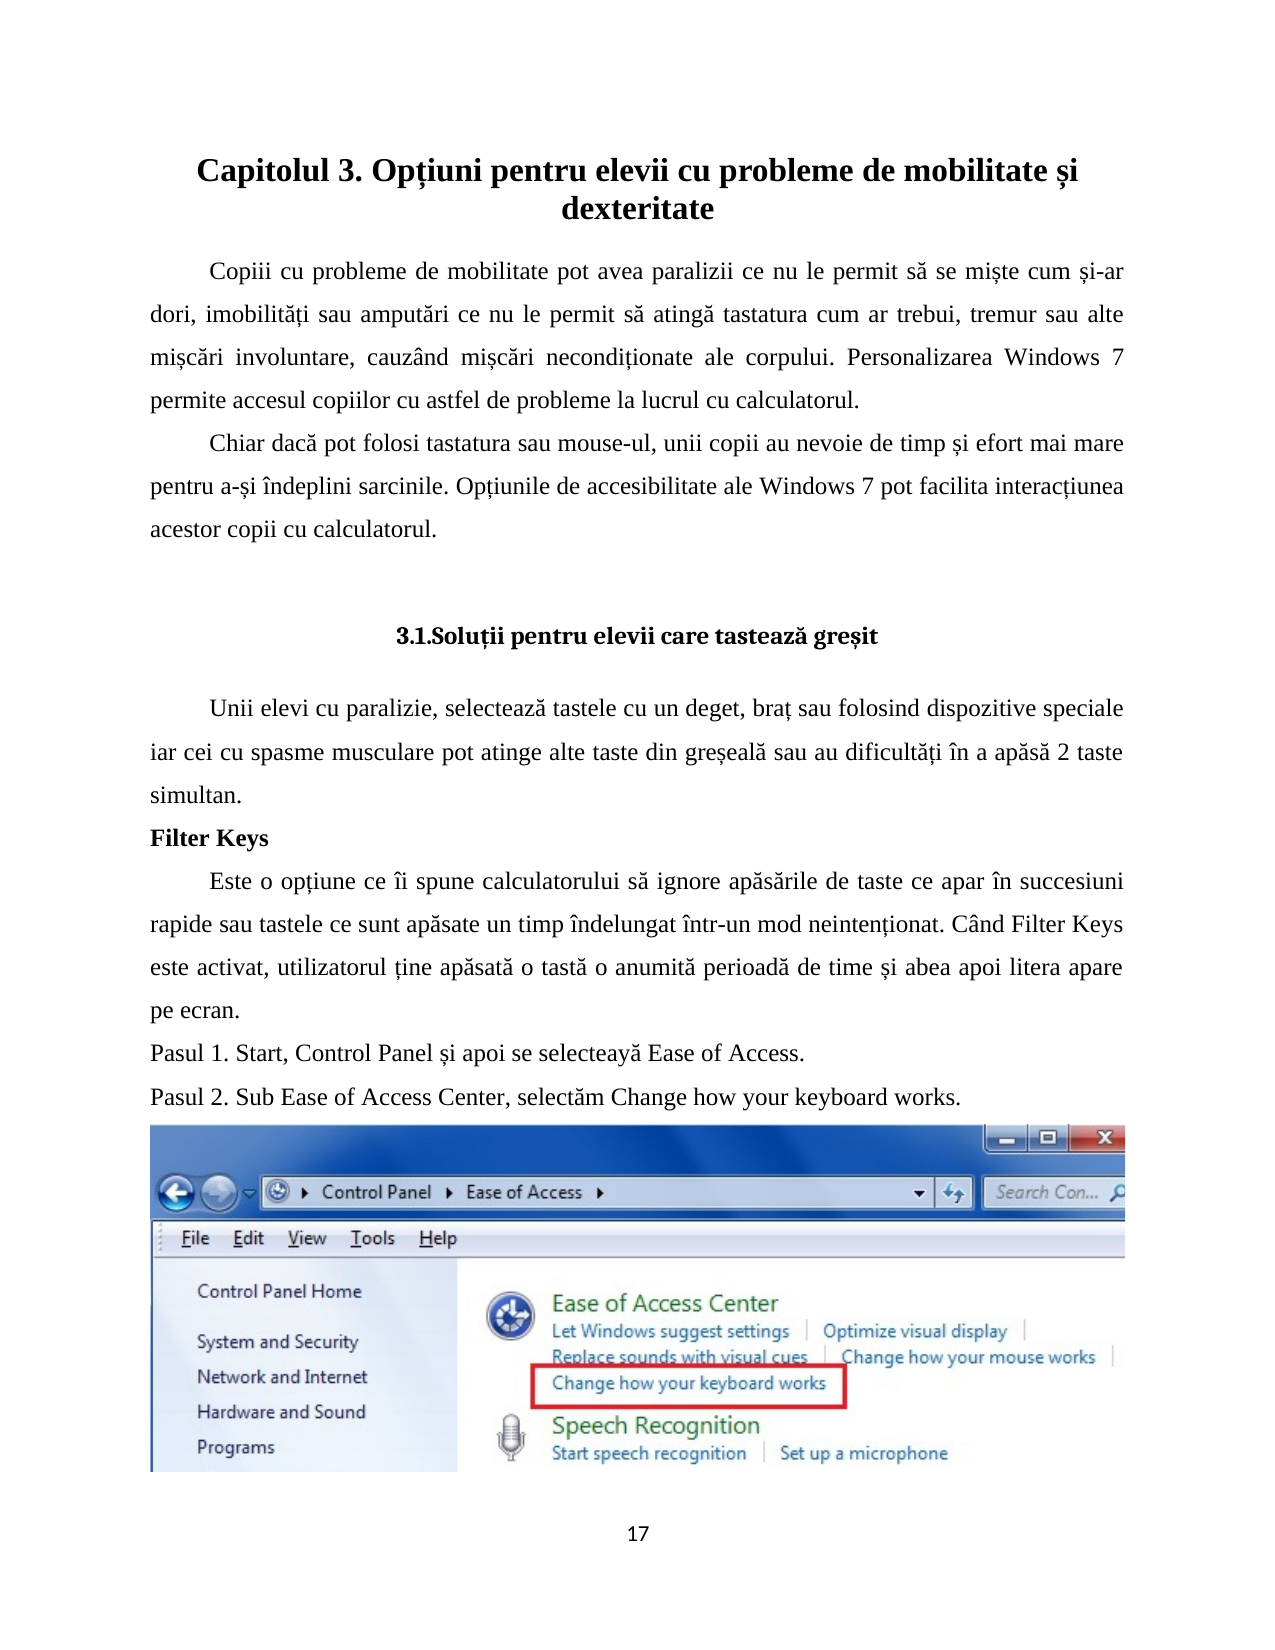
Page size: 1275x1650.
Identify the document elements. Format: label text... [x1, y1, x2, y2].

text Chiar dacă pot folosi tastatura sau mouse-ul, unii copii au nevoie de timp și efort mai mare pentru a-și îndeplini sarcinile. Opțiunile de accesibilitate ale Windows 7 pot facilita interacțiunea acestor copii cu calculatorul. [150, 428, 1125, 543]
text Unii elevi cu paralizie, selectează tastele cu un deget, braț sau folosind dispozitive speciale iar cei cu spasme musculare pot atinge alte taste din greșeală sau au dificultăți în a apăsă 2 taste simultan. [150, 693, 1125, 808]
text Este o opțiune ce îi spune calculatorului să ignore apăsările de taste ce apar în succesiuni rapide sau tastele ce sunt apăsate un timp îndelungat într-un mod neintenționat. Când Filter Keys este activat, utilizatorul ține apăsată o tastă o anumită perioadă de time și abea apoi litera apare pe ecran. [150, 866, 1125, 1024]
text Pasul 2. Sub Ease of Access Center, selectăm Change how your keyboard works. [150, 1082, 1125, 1110]
picture [150, 1124, 1125, 1472]
text Pasul 1. Start, Control Panel și apoi se selecteayă Ease of Access. [150, 1038, 1125, 1067]
subtitle 3.1.Soluții pentru elevii care tastează greșit [150, 622, 1125, 650]
text Copiii cu probleme de mobilitate pot avea paralizii ce nu le permit să se miște cum și-ar dori, imobilități sau amputări ce nu le permit să atingă tastatura cum ar trebui, tremur sau alte mișcări involuntare, cauzând mișcări necondiționate ale corpului. Personalizarea Windows 7 permite accesul copiilor cu astfel de probleme la lucrul cu calculatorul. [150, 256, 1125, 414]
text Filter Keys [150, 823, 1125, 852]
subtitle Capitolul 3. Opțiuni pentru elevii cu probleme de mobilitate și dexteritate [150, 150, 1125, 227]
